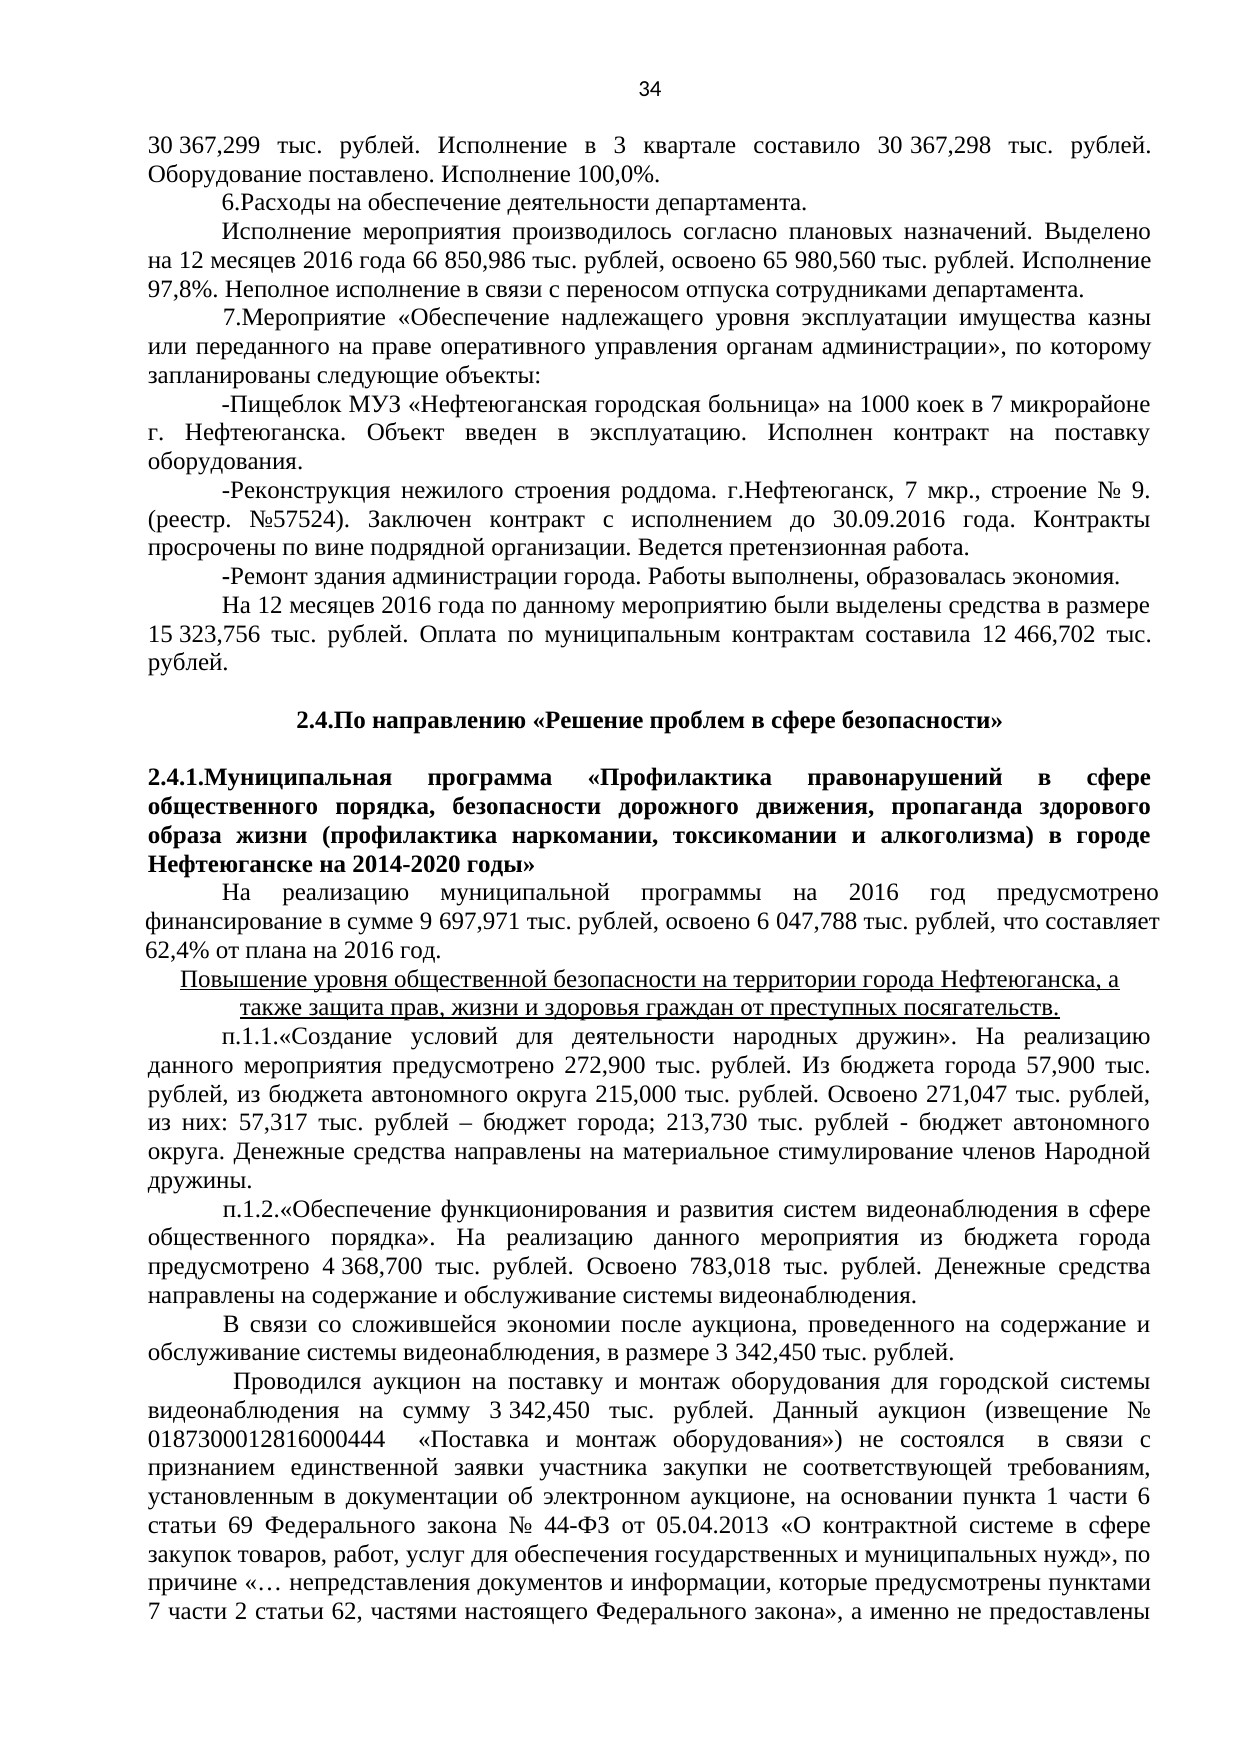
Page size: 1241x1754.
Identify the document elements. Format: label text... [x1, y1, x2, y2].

text На реализацию муниципальной программы на 2016 год предусмотрено финансирование в сумме 9 697,971 тыс. рублей, освоено 6 047,788 тыс. рублей, что составляет 62,4% от плана на 2016 год. [145, 877, 1160, 964]
text 2.4.1.Муниципальная программа «Профилактика правонарушений в сфере общественного порядка, безопасности дорожного движения, пропаганда здорового образа жизни (профилактика наркомании, токсикомании и алкоголизма) в городе Нефтеюганске на 2014-2020 годы» [148, 762, 1152, 877]
text 7.Мероприятие «Обеспечение надлежащего уровня эксплуатации имущества казны или переданного на праве оперативного управления органам администрации», по которому запланированы следующие объекты: [148, 302, 1152, 389]
text Повышение уровня общественной безопасности на территории города Нефтеюганска, а также защита прав, жизни и здоровья граждан от преступных посягательств. [148, 964, 1152, 1021]
text -Ремонт здания администрации города. Работы выполнены, образовалась экономия. [148, 561, 1152, 590]
text п.1.1.«Создание условий для деятельности народных дружин». На реализацию данного мероприятия предусмотрено 272,900 тыс. рублей. Из бюджета города 57,900 тыс. рублей, из бюджета автономного округа 215,000 тыс. рублей. Освоено 271,047 тыс. рублей, из них: 57,317 тыс. рублей – бюджет города; 213,730 тыс. рублей - бюджет автономного округа. Денежные средства направлены на материальное стимулирование членов Народной дружины. [148, 1021, 1152, 1194]
text На 12 месяцев 2016 года по данному мероприятию были выделены средства в размере 15 323,756 тыс. рублей. Оплата по муниципальным контрактам составила 12 466,702 тыс. рублей. [148, 590, 1152, 676]
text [148, 130, 1152, 187]
text Исполнение мероприятия производилось согласно плановых назначений. Выделено на 12 месяцев 2016 года 66 850,986 тыс. рублей, освоено 65 980,560 тыс. рублей. Исполнение 97,8%. Неполное исполнение в связи с переносом отпуска сотрудниками департамента. [148, 216, 1152, 302]
text -Реконструкция нежилого строения роддома. г.Нефтеюганск, 7 мкр., строение № 9. (реестр. №57524). Заключен контракт с исполнением до 30.09.2016 года. Контракты просрочены по вине подрядной организации. Ведется претензионная работа. [148, 475, 1152, 561]
text -Пищеблок МУЗ «Нефтеюганская городская больница» на 1000 коек в 7 микрорайоне г. Нефтеюганска. Объект введен в эксплуатацию. Исполнен контракт на поставку оборудования. [148, 389, 1152, 475]
text 6.Расходы на обеспечение деятельности департамента. [148, 187, 1152, 216]
text В связи со сложившейся экономии после аукциона, проведенного на содержание и обслуживание системы видеонаблюдения, в размере 3 342,450 тыс. рублей. [148, 1309, 1152, 1366]
text п.1.2.«Обеспечение функционирования и развития систем видеонаблюдения в сфере общественного порядка». На реализацию данного мероприятия из бюджета города предусмотрено 4 368,700 тыс. рублей. Освоено 783,018 тыс. рублей. Денежные средства направлены на содержание и обслуживание системы видеонаблюдения. [148, 1194, 1152, 1309]
text 2.4.По направлению «Решение проблем в сфере безопасности» [148, 705, 1152, 734]
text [148, 1366, 1152, 1625]
